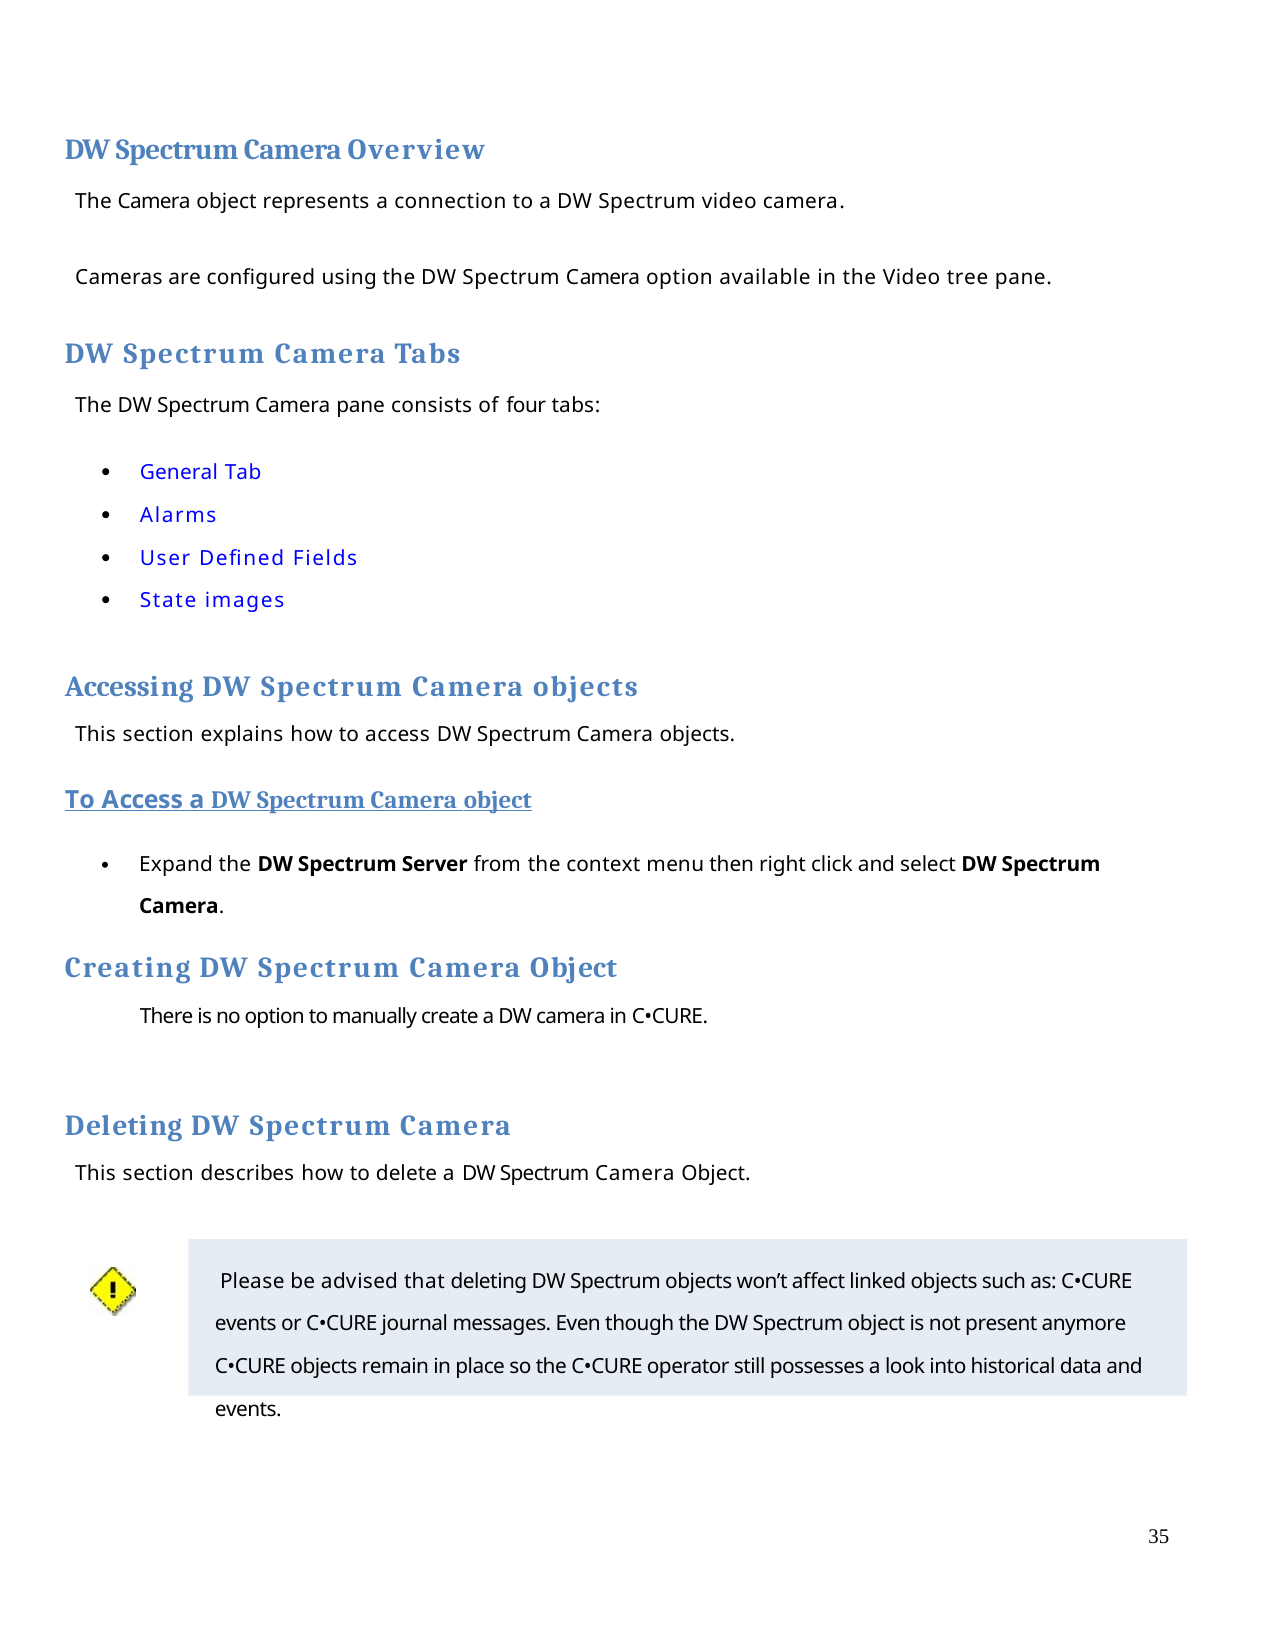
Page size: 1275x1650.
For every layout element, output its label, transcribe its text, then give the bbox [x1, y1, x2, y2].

text This section explains how to access DW Spectrum Camera objects. [75, 723, 1169, 746]
list State images [102, 585, 1169, 614]
subtitle Creating DW Spectrum Camera Object [64, 951, 1169, 984]
subtitle To Access a DW Spectrum Camera object [64, 781, 1169, 815]
text The DW Spectrum Camera pane consists of four tabs: [75, 390, 1169, 418]
subtitle DW Spectrum Camera Tabs [64, 337, 1169, 370]
text This section describes how to delete a DW Spectrum Camera Object. [75, 1162, 1169, 1185]
subtitle Deleting DW Spectrum Camera [64, 1109, 1169, 1143]
text Cameras are configured using the DW Spectrum Camera option available in the Video tree pane. [75, 262, 1169, 291]
list User Defined Fields [102, 543, 1169, 571]
text The Camera object represents a connection to a DW Spectrum video camera. [75, 186, 1159, 214]
list Please be advised that deleting DW Spectrum objects won’t affect linked objects such as: C•CURE events or C•CURE journal messages. Even though the DW Spectrum object is not present anymore C•CURE objects remain in place so the C•CURE operator still possesses a look into historical data and events. [214, 1266, 1169, 1422]
picture [89, 1267, 136, 1316]
subtitle Accessing DW Spectrum Camera objects [64, 670, 1169, 704]
subtitle DW Spectrum Camera Overview [64, 133, 1169, 167]
list Expand the DW Spectrum Server from the context menu then right click and select DW Spectrum Camera. [102, 849, 1169, 920]
list There is no option to manually create a DW camera in C•CURE. [139, 1001, 1169, 1030]
list Alarms [102, 500, 1169, 528]
list General Tab [102, 457, 1169, 486]
